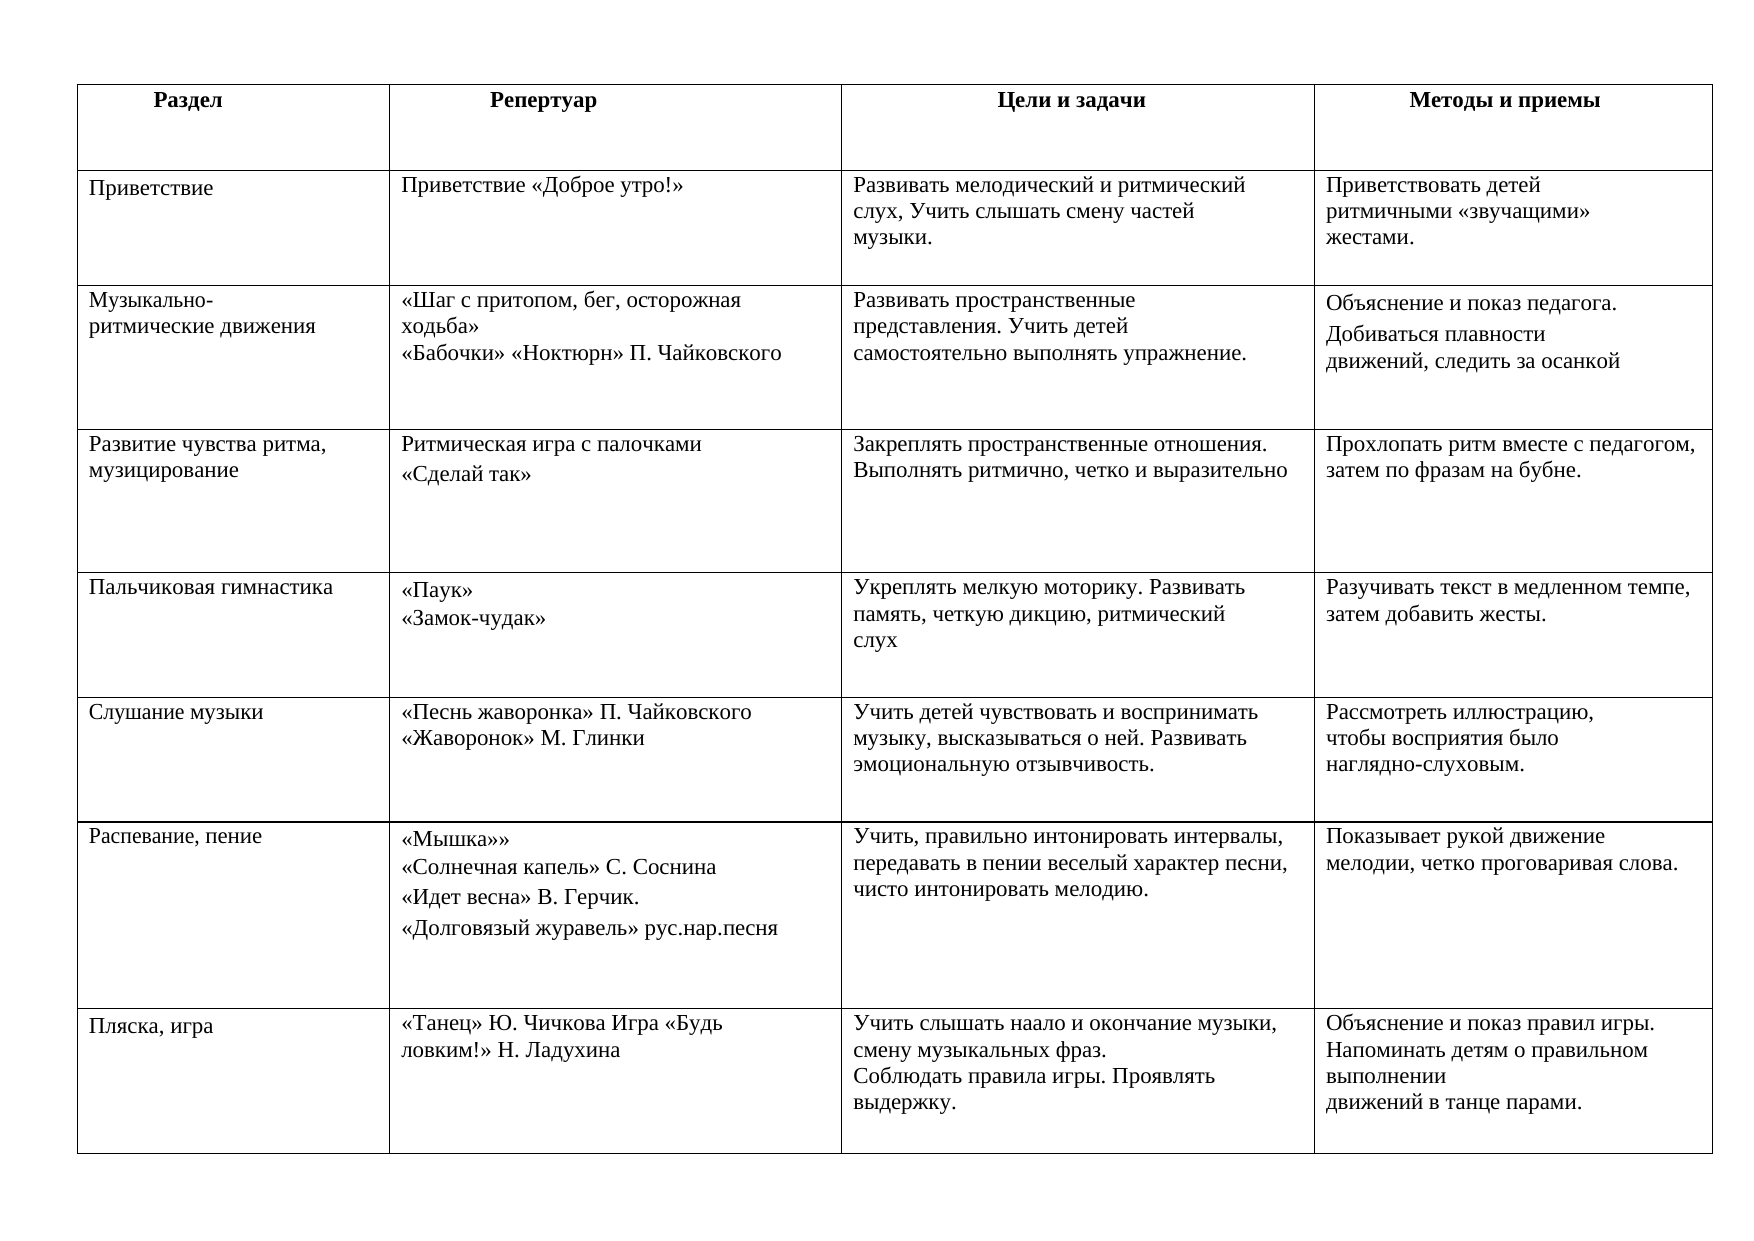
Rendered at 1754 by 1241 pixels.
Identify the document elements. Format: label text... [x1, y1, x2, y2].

table_cell Развитие чувства ритма, музицирование [78, 430, 389, 572]
table_cell Развивать пространственные представления. Учить детей самостоятельно выполнять упражнение. [842, 286, 1314, 429]
table_cell Закреплять пространственные отношения. Выполнять ритмично, четко и выразительно [842, 430, 1314, 572]
table_cell «Шаг с притопом, бег, осторожная ходьба» «Бабочки» «Ноктюрн» П. Чайковского [390, 286, 841, 429]
table_cell Пальчиковая гимнастика [78, 573, 389, 697]
table_cell «Мышка»» «Солнечная капель» С. Соснина «Идет весна» В. Герчик. «Долговязый журавель» рус.нар.песня [390, 823, 841, 1008]
table_cell Распевание, пение [78, 823, 389, 1008]
table_cell Приветствовать детей ритмичными «звучащими» жестами. [1315, 171, 1712, 285]
table_cell Пляска, игра [78, 1009, 389, 1153]
table_cell Разучивать текст в медленном темпе, затем добавить жесты. [1315, 573, 1712, 697]
table_cell Прохлопать ритм вместе с педагогом, затем по фразам на бубне. [1315, 430, 1712, 572]
table_cell «Паук» «Замок-чудак» [390, 573, 841, 697]
table_header Цели и задачи [842, 85, 1314, 170]
table_cell Музыкально- ритмические движения [78, 286, 389, 429]
table_cell Учить, правильно интонировать интервалы, передавать в пении веселый характер песни, чисто интонировать мелодию. [842, 823, 1314, 1008]
table_cell «Песнь жаворонка» П. Чайковского «Жаворонок» М. Глинки [390, 698, 841, 821]
table_cell Учить детей чувствовать и воспринимать музыку, высказываться о ней. Развивать эмоциональную отзывчивость. [842, 698, 1314, 821]
table_header Раздел [78, 85, 389, 170]
table_cell Приветствие «Доброе утро!» [390, 171, 841, 285]
table_cell Приветствие [78, 171, 389, 285]
table_cell Ритмическая игра с палочками «Сделай так» [390, 430, 841, 572]
table_cell Показывает рукой движение мелодии, четко проговаривая слова. [1315, 823, 1712, 1008]
table_cell Слушание музыки [78, 698, 389, 821]
table_cell Объяснение и показ правил игры. Напоминать детям о правильном выполнении движений в танце парами. [1315, 1009, 1712, 1153]
table_cell Рассмотреть иллюстрацию, чтобы восприятия было наглядно-слуховым. [1315, 698, 1712, 821]
table_cell Развивать мелодический и ритмический слух, Учить слышать смену частей музыки. [842, 171, 1314, 285]
table_cell Учить слышать наало и окончание музыки, смену музыкальных фраз. Соблюдать правила игры. Проявлять выдержку. [842, 1009, 1314, 1153]
table_header Репертуар [390, 85, 841, 170]
table_header Методы и приемы [1315, 85, 1712, 170]
table_cell Объяснение и показ педагога. Добиваться плавности движений, следить за осанкой [1315, 286, 1712, 429]
table_cell «Танец» Ю. Чичкова Игра «Будь ловким!» Н. Ладухина [390, 1009, 841, 1153]
table_cell Укреплять мелкую моторику. Развивать память, четкую дикцию, ритмический слух [842, 573, 1314, 697]
